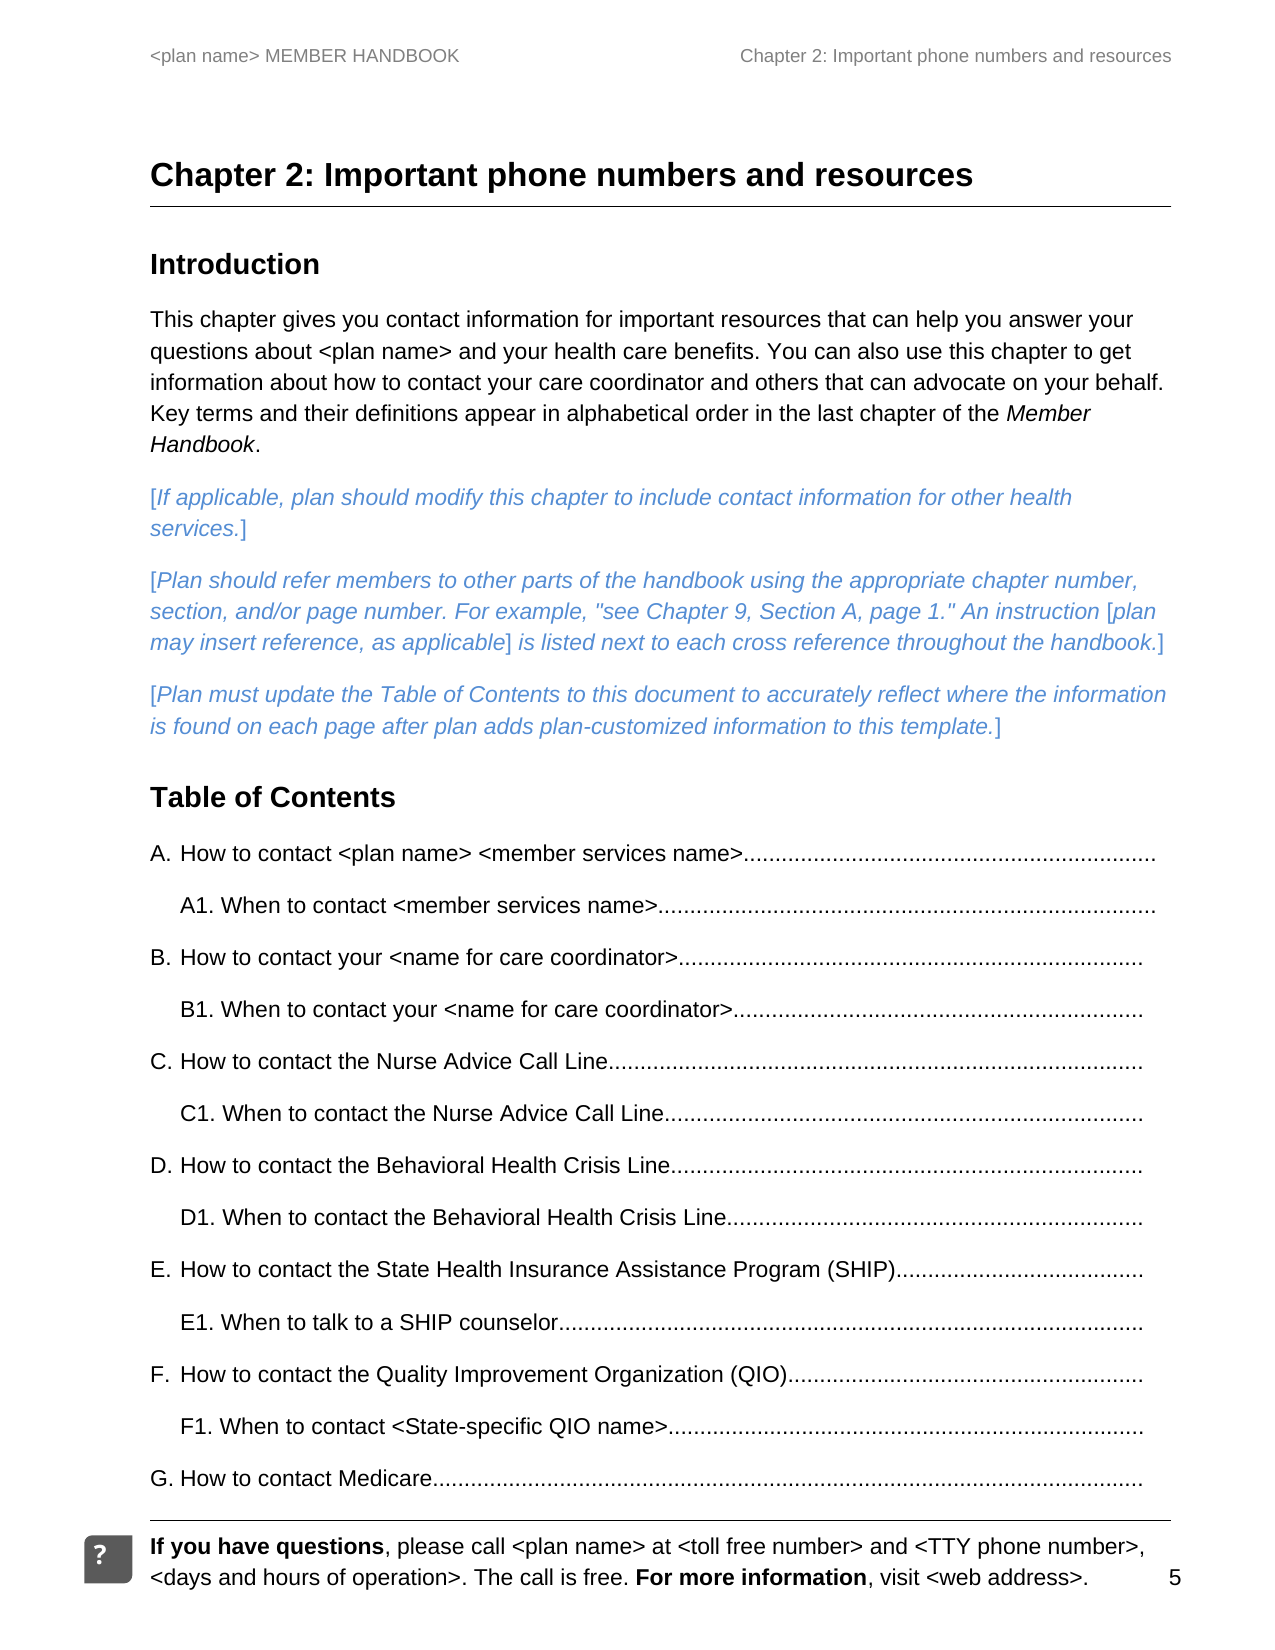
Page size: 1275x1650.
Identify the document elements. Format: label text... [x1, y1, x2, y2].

text D1. When to contact the Behavioral Health Crisis Line 13 [180, 1201, 1096, 1232]
text B. How to contact your <name for care coordinator> 10 [150, 940, 1096, 972]
text E. How to contact the State Health Insurance Assistance Program (SHIP) 14 [150, 1253, 1096, 1284]
text B1. When to contact your <name for care coordinator> 10 [180, 992, 1096, 1024]
text Chapter 2: Important phone numbers and resources [150, 156, 1171, 206]
text F1. When to contact <State-specific QIO name> 15 [180, 1409, 1096, 1440]
text Table of Contents [150, 778, 1096, 815]
text C1. When to contact the Nurse Advice Call Line 12 [180, 1097, 1096, 1128]
text F. How to contact the Quality Improvement Organization (QIO) 15 [150, 1357, 1096, 1388]
text G. How to contact Medicare 16 [150, 1461, 1096, 1492]
text [Plan must update the Table of Contents to this document to accurately reflect where the information is found on each page after plan adds plan-customized information to this template.] [150, 678, 1171, 740]
text A. How to contact <plan name> <member services name> 7 [150, 836, 1096, 867]
text Introduction [150, 244, 1171, 282]
text D. How to contact the Behavioral Health Crisis Line 13 [150, 1149, 1096, 1180]
text E1. When to talk to a SHIP counselor 14 [180, 1305, 1096, 1336]
text [If applicable, plan should modify this chapter to include contact information for other health services.] [150, 480, 1171, 542]
text C. How to contact the Nurse Advice Call Line 12 [150, 1044, 1096, 1076]
text This chapter gives you contact information for important resources that can help you answer your questions about <plan name> and your health care benefits. You can also use this chapter to get information about how to contact your care coordinator and others that can advocate on your behalf. Key terms and their definitions appear in alphabetical order in the last chapter of the Member Handbook. [150, 303, 1171, 459]
text [Plan should refer members to other parts of the handbook using the appropriate chapter number, section, and/or page number. For example, "see Chapter 9, Section A, page 1." An instruction [plan may insert reference, as applicable] is listed next to each cross reference throughout the handbook.] [150, 563, 1171, 657]
text A1. When to contact <member services name> 7 [180, 888, 1096, 919]
